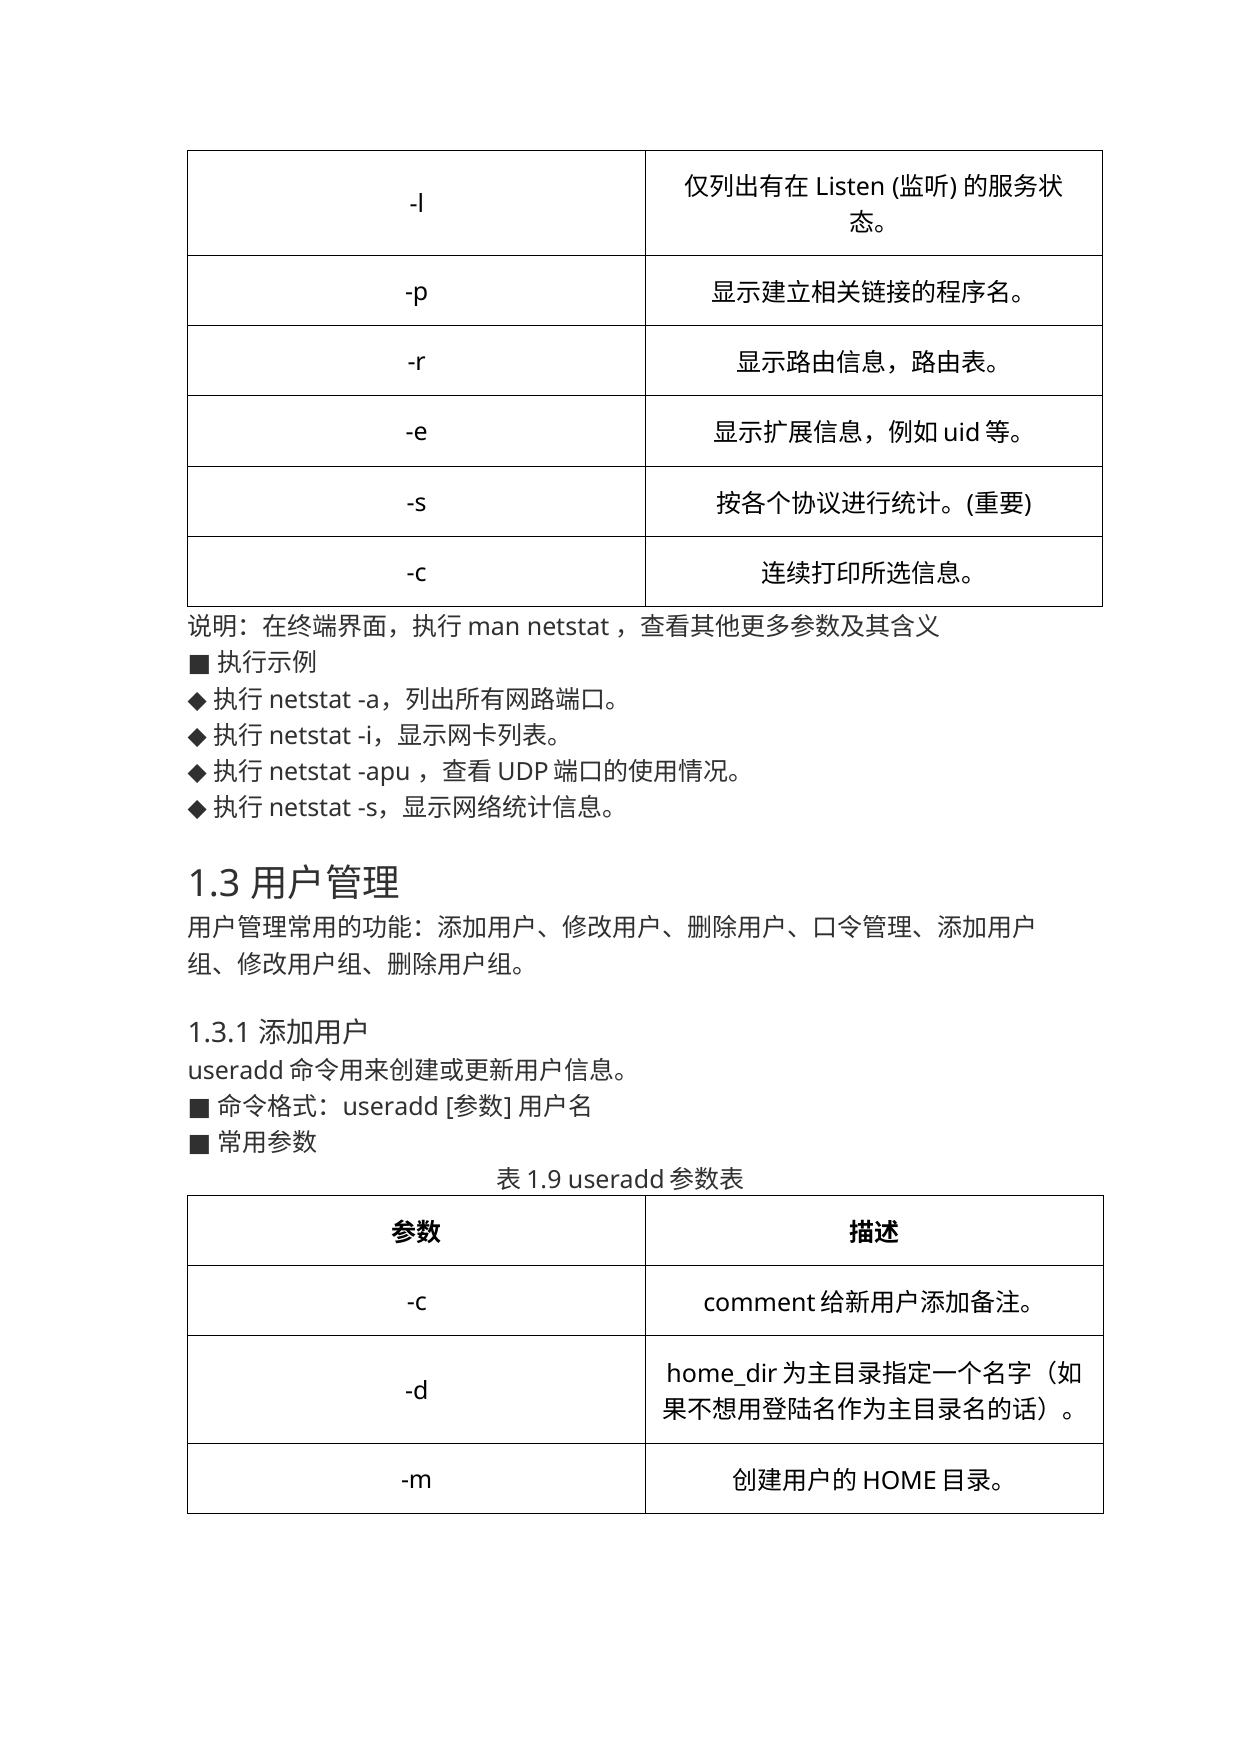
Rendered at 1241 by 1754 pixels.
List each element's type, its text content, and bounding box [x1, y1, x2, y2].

text 说明：在终端界面，执行man netstat ，查看其他更多参数及其含义 [187, 607, 1053, 643]
table_cell -m [188, 1444, 645, 1513]
text ◆ 执行 netstat -i，显示网卡列表。 [187, 715, 1053, 752]
text ◆ 执行 netstat -s，显示网络统计信息。 [187, 788, 1053, 824]
text 表1.9 useradd参数表 [187, 1159, 1053, 1195]
text ■ 执行示例 [187, 643, 1053, 679]
table_cell 显示扩展信息，例如uid等。 [646, 396, 1102, 466]
table_cell -s [188, 467, 645, 536]
text ◆ 执行 netstat -apu ，查看UDP端口的使用情况。 [187, 752, 1053, 788]
text 用户管理常用的功能：添加用户、修改用户、删除用户、口令管理、添加用户组、修改用户组、删除用户组。 [187, 908, 1053, 980]
text useradd命令用来创建或更新用户信息。 [187, 1050, 1053, 1087]
text 1.3.1 添加用户 [187, 1009, 1053, 1050]
table_cell 按各个协议进行统计。(重要) [646, 467, 1102, 536]
table_cell -p [188, 256, 645, 325]
table_cell 创建用户的HOME目录。 [646, 1444, 1103, 1513]
table_cell -e [188, 396, 645, 466]
text ■ 命令格式：useradd [参数] 用户名 [187, 1087, 1053, 1123]
table_cell -c [188, 1266, 645, 1335]
table_cell -d [188, 1336, 645, 1443]
table_cell -l [188, 151, 645, 255]
table_cell home_dir为主目录指定一个名字（如果不想用登陆名作为主目录名的话）。 [646, 1336, 1103, 1443]
table_cell 显示建立相关链接的程序名。 [646, 256, 1102, 325]
table_cell 显示路由信息，路由表。 [646, 326, 1102, 395]
table_cell comment给新用户添加备注。 [646, 1266, 1103, 1335]
table_cell -r [188, 326, 645, 395]
table_header 参数 [188, 1196, 645, 1265]
table_header 描述 [646, 1196, 1103, 1265]
text ◆ 执行 netstat -a，列出所有网路端口。 [187, 679, 1053, 715]
text ■ 常用参数 [187, 1123, 1053, 1159]
table_cell 连续打印所选信息。 [646, 537, 1102, 606]
text 1.3 用户管理 [187, 853, 1053, 908]
table_cell 仅列出有在 Listen (监听) 的服务状态。 [646, 151, 1102, 255]
table_cell -c [188, 537, 645, 606]
